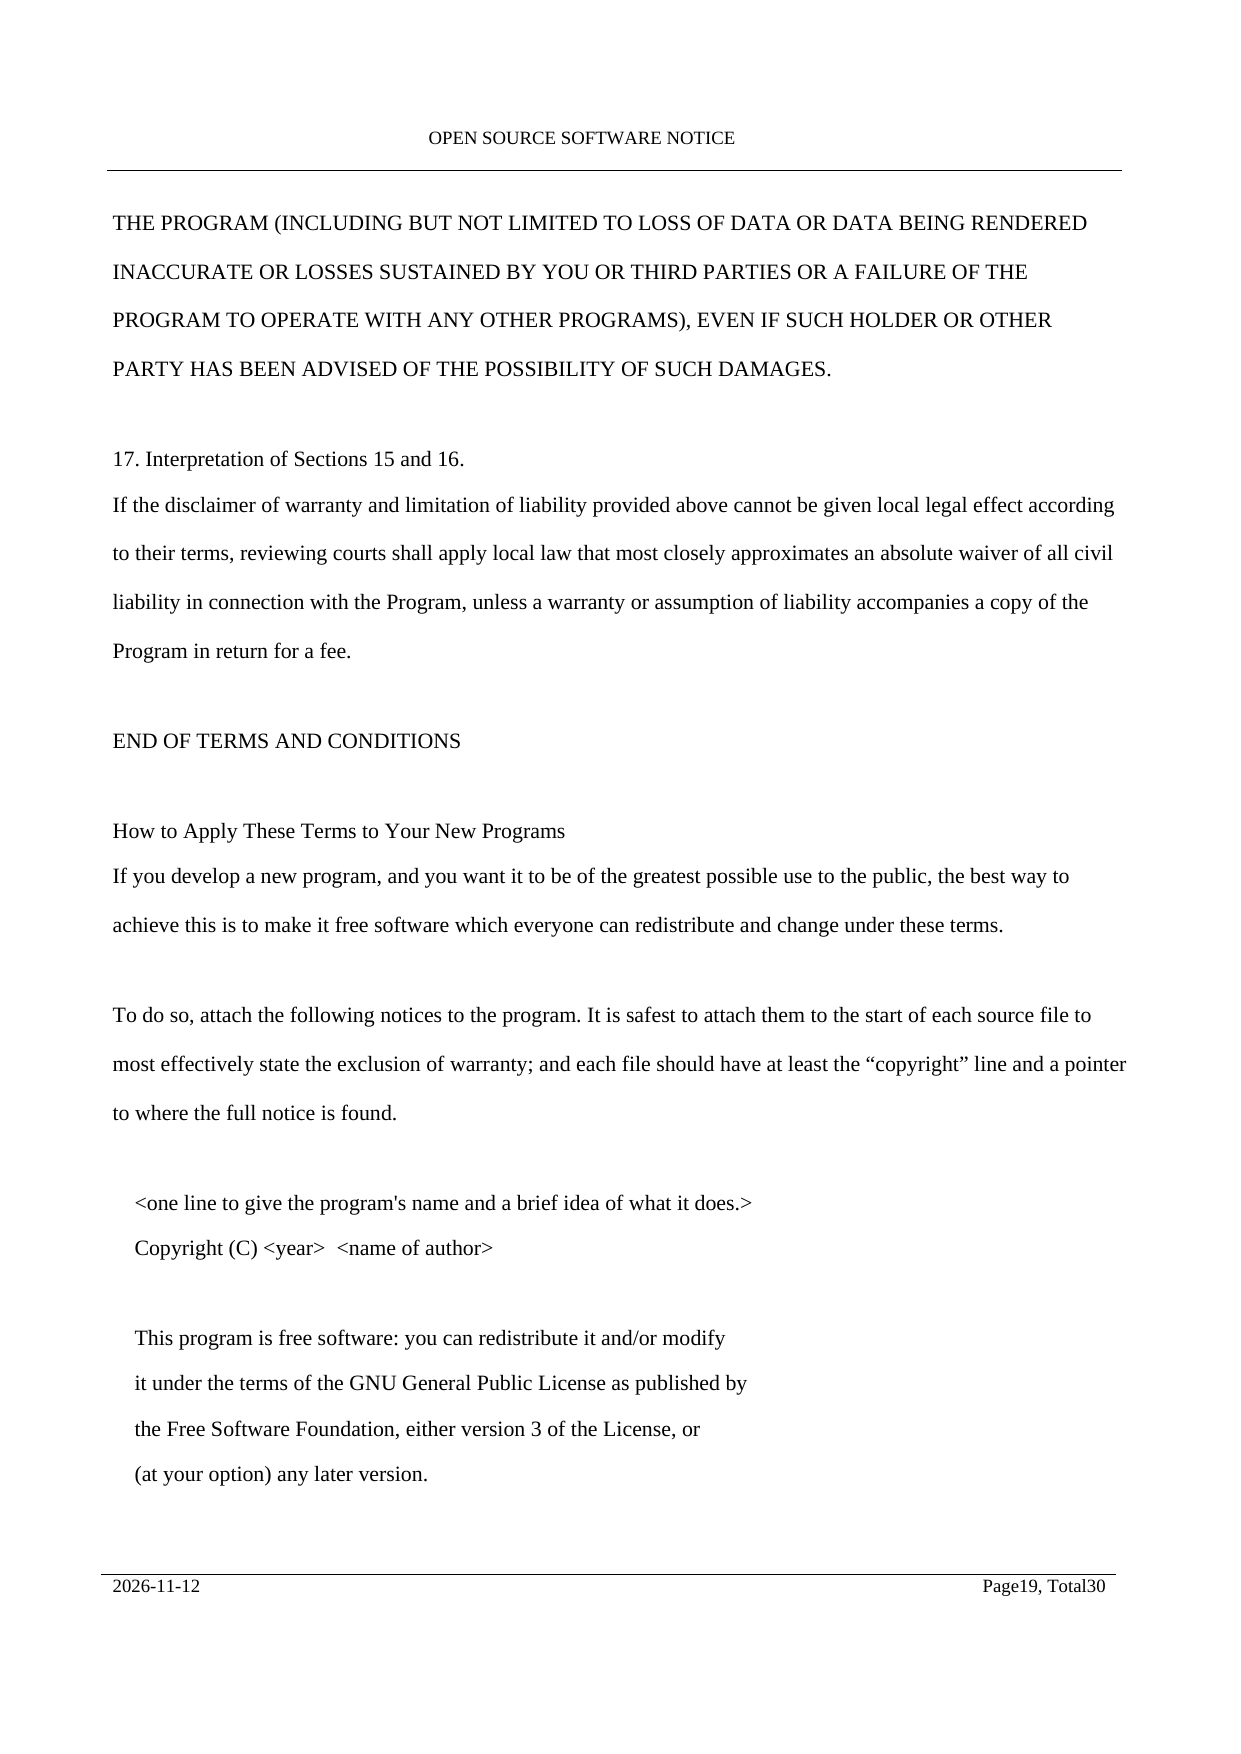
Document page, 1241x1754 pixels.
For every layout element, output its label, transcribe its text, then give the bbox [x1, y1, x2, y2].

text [112, 206, 1128, 385]
text END OF TERMS AND CONDITIONS [112, 724, 1128, 757]
text This program is free software: you can redistribute it and/or modify [112, 1322, 1128, 1354]
text (at your option) any later version. [112, 1457, 1128, 1489]
text Copyright (C) <year> <name of author> [112, 1231, 1128, 1264]
text <one line to give the program's name and a brief idea of what it does.> [112, 1186, 1128, 1219]
text the Free Software Foundation, either version 3 of the License, or [112, 1412, 1128, 1444]
text How to Apply These Terms to Your New Programs [112, 814, 1128, 847]
text To do so, attach the following notices to the program. It is safest to attach them to the start of each source file to most effectively state the exclusion of warranty; and each file should have at least the “copyright” line and a pointer to where the full notice is found. [112, 999, 1128, 1129]
text If you develop a new program, and you want it to be of the greatest possible use to the public, the best way to achieve this is to make it free software which everyone can redistribute and change under these terms. [112, 860, 1128, 941]
text it under the terms of the GNU General Public License as published by [112, 1367, 1128, 1399]
text If the disclaimer of warranty and limitation of liability provided above cannot be given local legal effect according to their terms, reviewing courts shall apply local law that most closely approximates an absolute waiver of all civil liability in connection with the Program, unless a warranty or assumption of liability accompanies a copy of the Program in return for a fee. [112, 488, 1128, 667]
text 17. Interpretation of Sections 15 and 16. [112, 443, 1128, 475]
